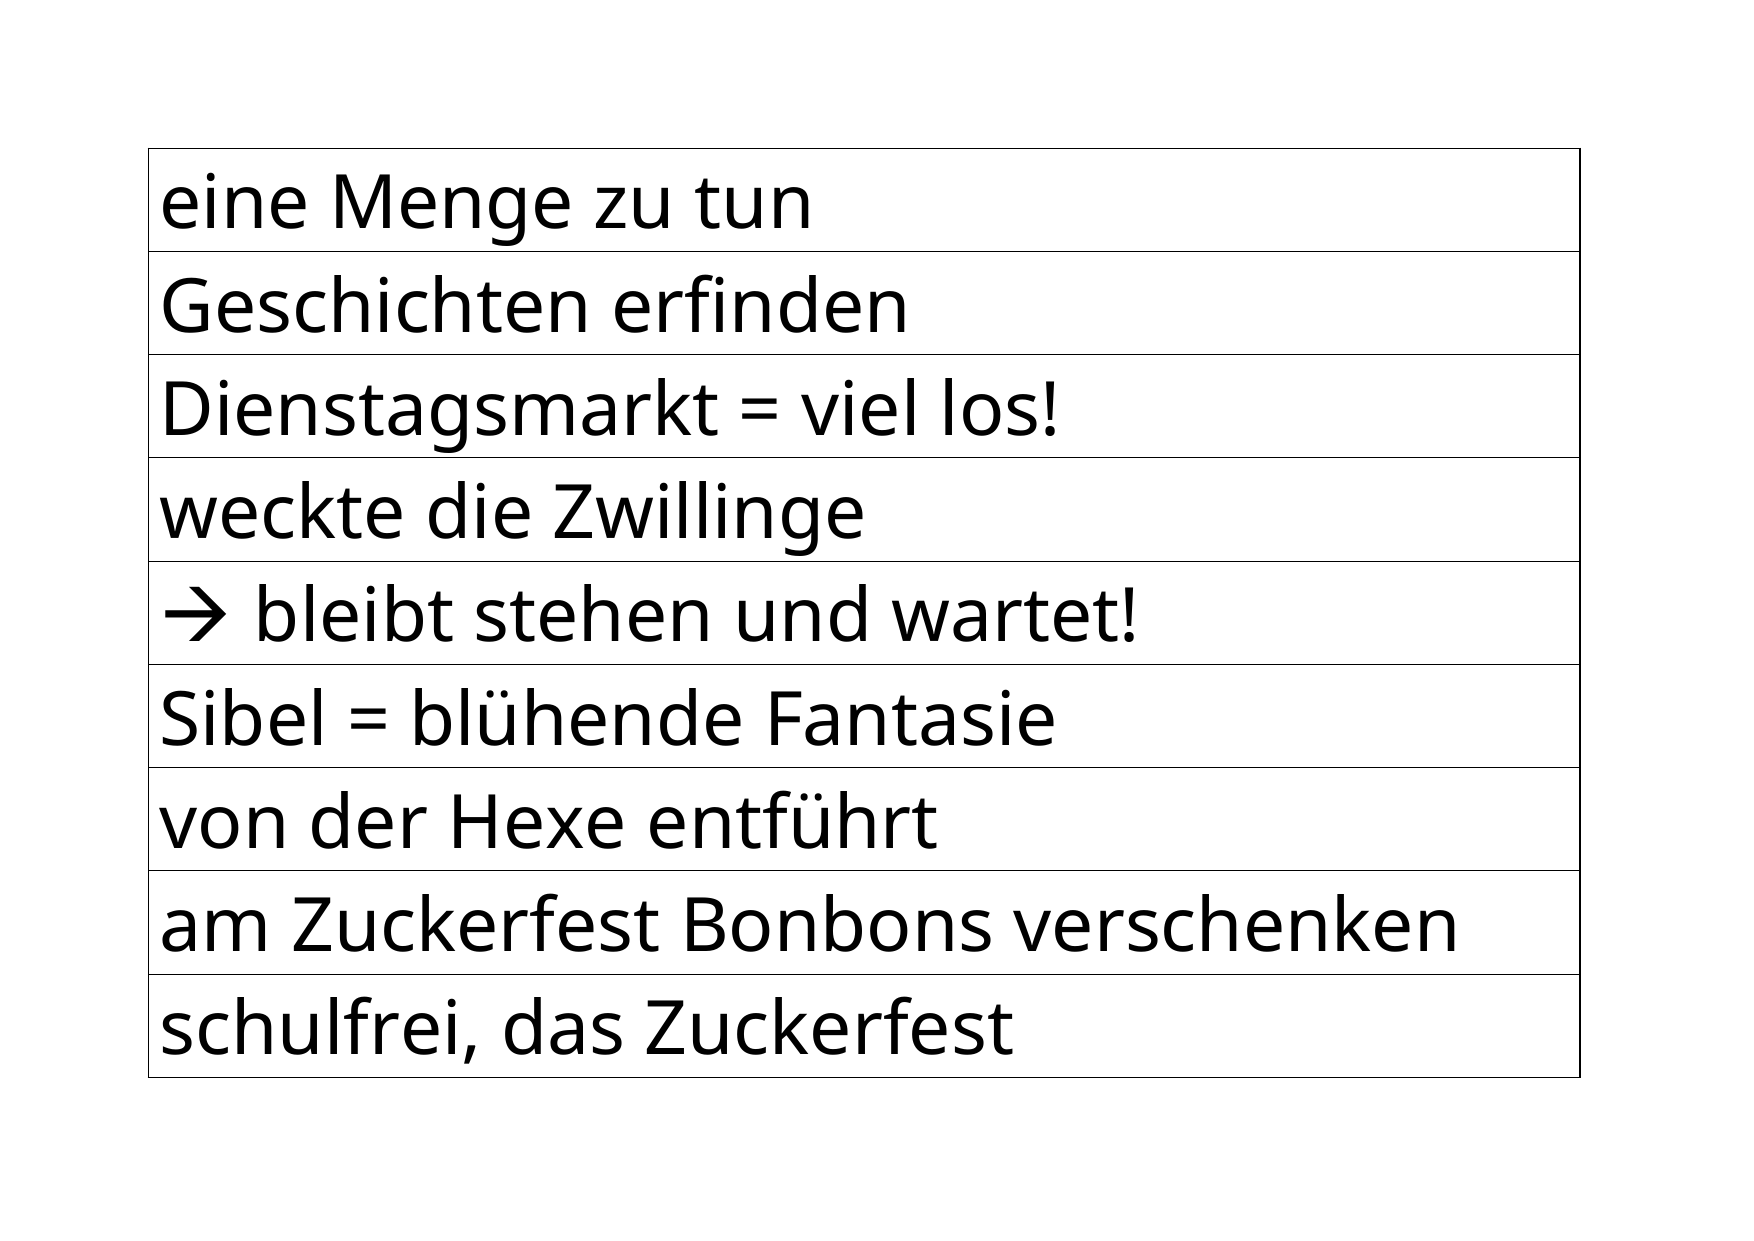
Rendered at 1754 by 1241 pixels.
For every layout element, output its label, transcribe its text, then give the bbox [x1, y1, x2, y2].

table_cell bleibt stehen und wartet! [149, 562, 1579, 664]
table_header eine Menge zu tun [149, 149, 1579, 251]
table_cell Sibel = blühende Fantasie [149, 665, 1579, 767]
table_cell schulfrei, das Zuckerfest [149, 975, 1579, 1077]
table_cell Dienstagsmarkt = viel los! [149, 355, 1579, 457]
table_cell weckte die Zwillinge [149, 458, 1579, 561]
table_cell am Zuckerfest Bonbons verschenken [149, 871, 1579, 973]
table_cell von der Hexe entführt [149, 768, 1579, 870]
table_cell Geschichten erfinden [149, 252, 1579, 354]
